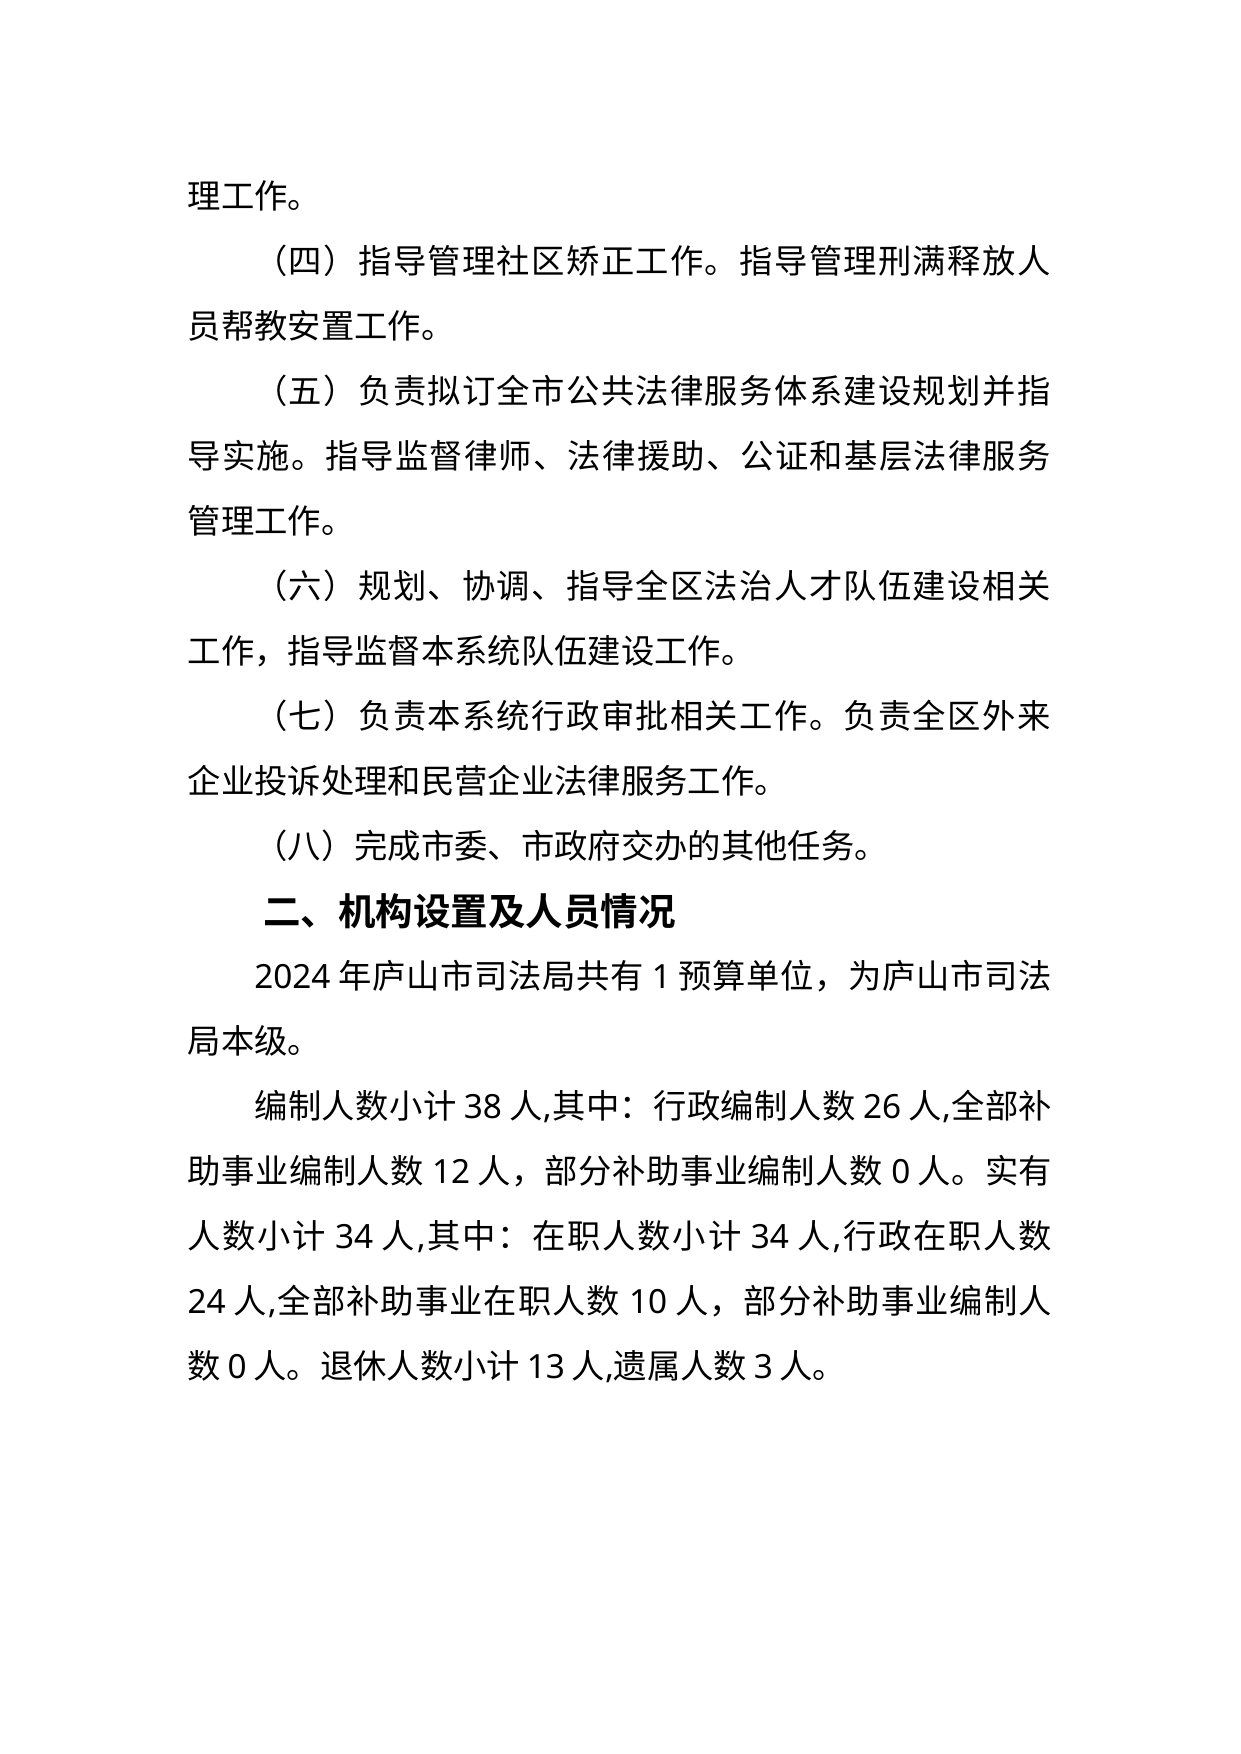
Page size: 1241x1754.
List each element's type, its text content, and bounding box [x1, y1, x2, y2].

text 二、机构设置及人员情况 [187, 877, 1053, 942]
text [187, 162, 1053, 227]
text 编制人数小计38人,其中：行政编制人数26人,全部补助事业编制人数12人，部分补助事业编制人数0人。实有人数小计34人,其中：在职人数小计34人,行政在职人数24人,全部补助事业在职人数10人，部分补助事业编制人数0人。退休人数小计13人,遗属人数3人。 [187, 1072, 1053, 1397]
text （六）规划、协调、指导全区法治人才队伍建设相关工作，指导监督本系统队伍建设工作。 [187, 552, 1053, 682]
text （七）负责本系统行政审批相关工作。负责全区外来企业投诉处理和民营企业法律服务工作。 [187, 682, 1053, 812]
text 2024年庐山市司法局共有1预算单位，为庐山市司法局本级。 [187, 942, 1053, 1072]
text （四）指导管理社区矫正工作。指导管理刑满释放人员帮教安置工作。 [187, 227, 1053, 357]
text （五）负责拟订全市公共法律服务体系建设规划并指导实施。指导监督律师、法律援助、公证和基层法律服务管理工作。 [187, 357, 1053, 552]
text （八）完成市委、市政府交办的其他任务。 [187, 812, 1053, 877]
